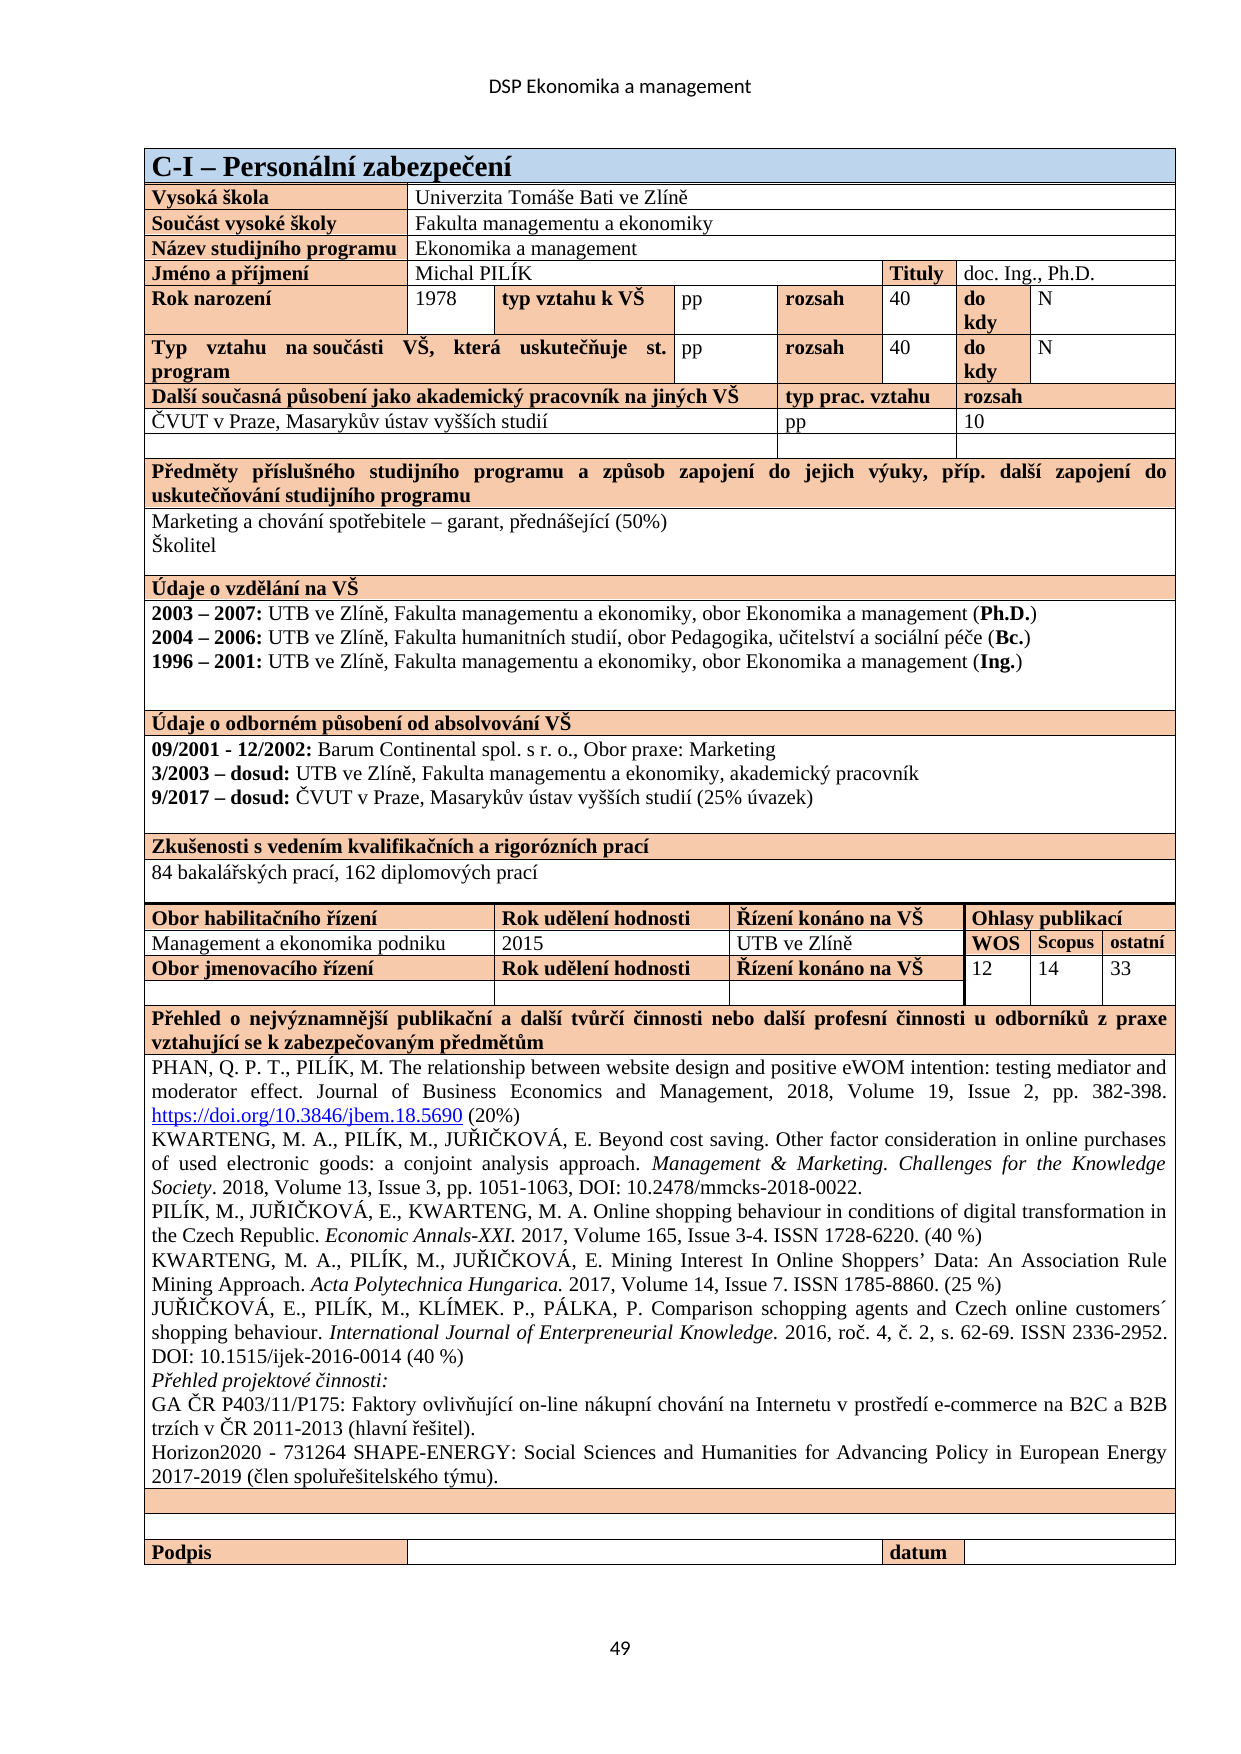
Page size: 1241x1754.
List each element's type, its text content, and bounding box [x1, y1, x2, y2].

table_cell Tituly [883, 261, 956, 285]
table_header C-I – Personální zabezpečení [145, 149, 1175, 182]
table_cell Ekonomika a management [408, 236, 1175, 259]
table_cell WOS [966, 931, 1030, 954]
table_cell Zkušenosti s vedením kvalifikačních a rigorózních prací [145, 834, 1175, 859]
table_cell [145, 981, 494, 1005]
table_cell datum [883, 1540, 964, 1564]
table_cell 12 [966, 956, 1030, 1005]
table_cell Ohlasy publikací [966, 905, 1175, 929]
table_cell 14 [1031, 956, 1102, 1005]
table_cell Scopus [1031, 931, 1102, 954]
table_cell 10 [957, 409, 1175, 433]
table_cell ostatní [1103, 931, 1175, 954]
table_cell doc. Ing., Ph.D. [957, 261, 1175, 285]
table_cell PHAN, Q. P. T., PILÍK, M. The relationship between website design and positive eWOM intention: testing mediator and moderator effect. Journal of Business Economics and Management, 2018, Volume 19, Issue 2, pp. 382-398. https://doi.org/10.3846/jbem.18.5690 (20%) KWARTENG, M. A., PILÍK, M., JUŘIČKOVÁ, E. Beyond cost saving. Other factor consideration in online purchases of used electronic goods: a conjoint analysis approach. Management & Marketing. Challenges for the Knowledge Society. 2018, Volume 13, Issue 3, pp. 1051-1063, DOI: 10.2478/mmcks-2018-0022. PILÍK, M., JUŘIČKOVÁ, E., KWARTENG, M. A. Online shopping behaviour in conditions of digital transformation in the Czech Republic. Economic Annals-XXI. 2017, Volume 165, Issue 3-4. ISSN 1728-6220. (40 %) KWARTENG, M. A., PILÍK, M., JUŘIČKOVÁ, E. Mining Interest In Online Shoppers’ Data: An Association Rule Mining Approach. Acta Polytechnica Hungarica. 2017, Volume 14, Issue 7. ISSN 1785-8860. (25 %) JUŘIČKOVÁ, E., PILÍK, M., KLÍMEK. P., PÁLKA, P. Comparison schopping agents and Czech online customers´ shopping behaviour. International Journal of Enterpreneurial Knowledge. 2016, roč. 4, č. 2, s. 62-69. ISSN 2336-2952. DOI: 10.1515/ijek-2016-0014 (40 %) Přehled projektové činnosti: GA ČR P403/11/P175: Faktory ovlivňující on-line nákupní chování na Internetu v prostředí e-commerce na B2C a B2B trzích v ČR 2011-2013 (hlavní řešitel). Horizon2020 - 731264 SHAPE-ENERGY: Social Sciences and Humanities for Advancing Policy in European Energy 2017-2019 (člen spoluřešitelského týmu). [145, 1055, 1175, 1488]
table_cell rozsah [957, 384, 1175, 408]
table_cell [778, 434, 956, 458]
table_cell Název studijního programu [145, 236, 407, 259]
table_cell Rok narození [145, 286, 407, 334]
table_cell typ prac. vztahu [778, 384, 956, 408]
table_cell Údaje o odborném působení od absolvování VŠ [145, 711, 1175, 735]
table_cell [408, 1540, 882, 1564]
table_cell Údaje o vzdělání na VŠ [145, 576, 1175, 599]
table_cell Univerzita Tomáše Bati ve Zlíně [408, 185, 1175, 209]
table_cell [965, 1540, 1175, 1564]
table_cell pp [778, 409, 956, 433]
table_cell [495, 981, 729, 1005]
table_cell [730, 981, 963, 1005]
table_cell rozsah [778, 286, 882, 334]
table_cell Management a ekonomika podniku [145, 931, 494, 954]
table_cell 2003 – 2007: UTB ve Zlíně, Fakulta managementu a ekonomiky, obor Ekonomika a management (Ph.D.) 2004 – 2006: UTB ve Zlíně, Fakulta humanitních studií, obor Pedagogika, učitelství a sociální péče (Bc.) 1996 – 2001: UTB ve Zlíně, Fakulta managementu a ekonomiky, obor Ekonomika a management (Ing.) [145, 601, 1175, 710]
table_cell Předměty příslušného studijního programu a způsob zapojení do jejich výuky, příp. další zapojení do uskutečňování studijního programu [145, 459, 1175, 507]
table_cell Jméno a příjmení [145, 261, 407, 285]
table_cell Řízení konáno na VŠ [730, 905, 963, 929]
table_cell 84 bakalářských prací, 162 diplomových prací [145, 860, 1175, 902]
table_cell [145, 434, 777, 458]
table_cell 2015 [495, 931, 729, 954]
table_cell [145, 1489, 1175, 1513]
table_cell Podpis [145, 1540, 407, 1564]
table_cell Fakulta managementu a ekonomiky [408, 210, 1175, 234]
table_cell ČVUT v Praze, Masarykův ústav vyšších studií [145, 409, 777, 433]
table_cell typ vztahu k VŠ [495, 286, 674, 334]
table_cell Vysoká škola [145, 185, 407, 209]
table_cell Michal PILÍK [408, 261, 882, 285]
table_cell pp [675, 286, 777, 334]
table_cell Typ vztahu na součásti VŠ, která uskutečňuje st. program [145, 335, 674, 383]
table_cell Obor habilitačního řízení [145, 905, 494, 929]
table_cell 1978 [408, 286, 494, 334]
table_cell UTB ve Zlíně [730, 931, 963, 954]
table_cell Řízení konáno na VŠ [730, 956, 963, 980]
table_cell Marketing a chování spotřebitele – garant, přednášející (50%) Školitel [145, 509, 1175, 574]
table_cell pp [675, 335, 777, 383]
table_cell N [1031, 335, 1175, 383]
table_cell do kdy [957, 335, 1030, 383]
table_cell Rok udělení hodnosti [495, 905, 729, 929]
table_cell [145, 1514, 1175, 1539]
table_cell rozsah [778, 335, 882, 383]
table_cell Další současná působení jako akademický pracovník na jiných VŠ [145, 384, 777, 408]
table_cell Přehled o nejvýznamnější publikační a další tvůrčí činnosti nebo další profesní činnosti u odborníků z praxe vztahující se k zabezpečovaným předmětům [145, 1006, 1175, 1054]
table_cell Obor jmenovacího řízení [145, 956, 494, 980]
table_cell do kdy [957, 286, 1030, 334]
table_cell [957, 434, 1175, 458]
table_cell Rok udělení hodnosti [495, 956, 729, 980]
table_cell Součást vysoké školy [145, 210, 407, 234]
table_cell N [1031, 286, 1175, 334]
table_cell 09/2001 - 12/2002: Barum Continental spol. s r. o., Obor praxe: Marketing 3/2003 – dosud: UTB ve Zlíně, Fakulta managementu a ekonomiky, akademický pracovník 9/2017 – dosud: ČVUT v Praze, Masarykův ústav vyšších studií (25% úvazek) [145, 736, 1175, 833]
table_cell 40 [883, 335, 956, 383]
table_cell 40 [883, 286, 956, 334]
table_cell 33 [1103, 956, 1175, 1005]
